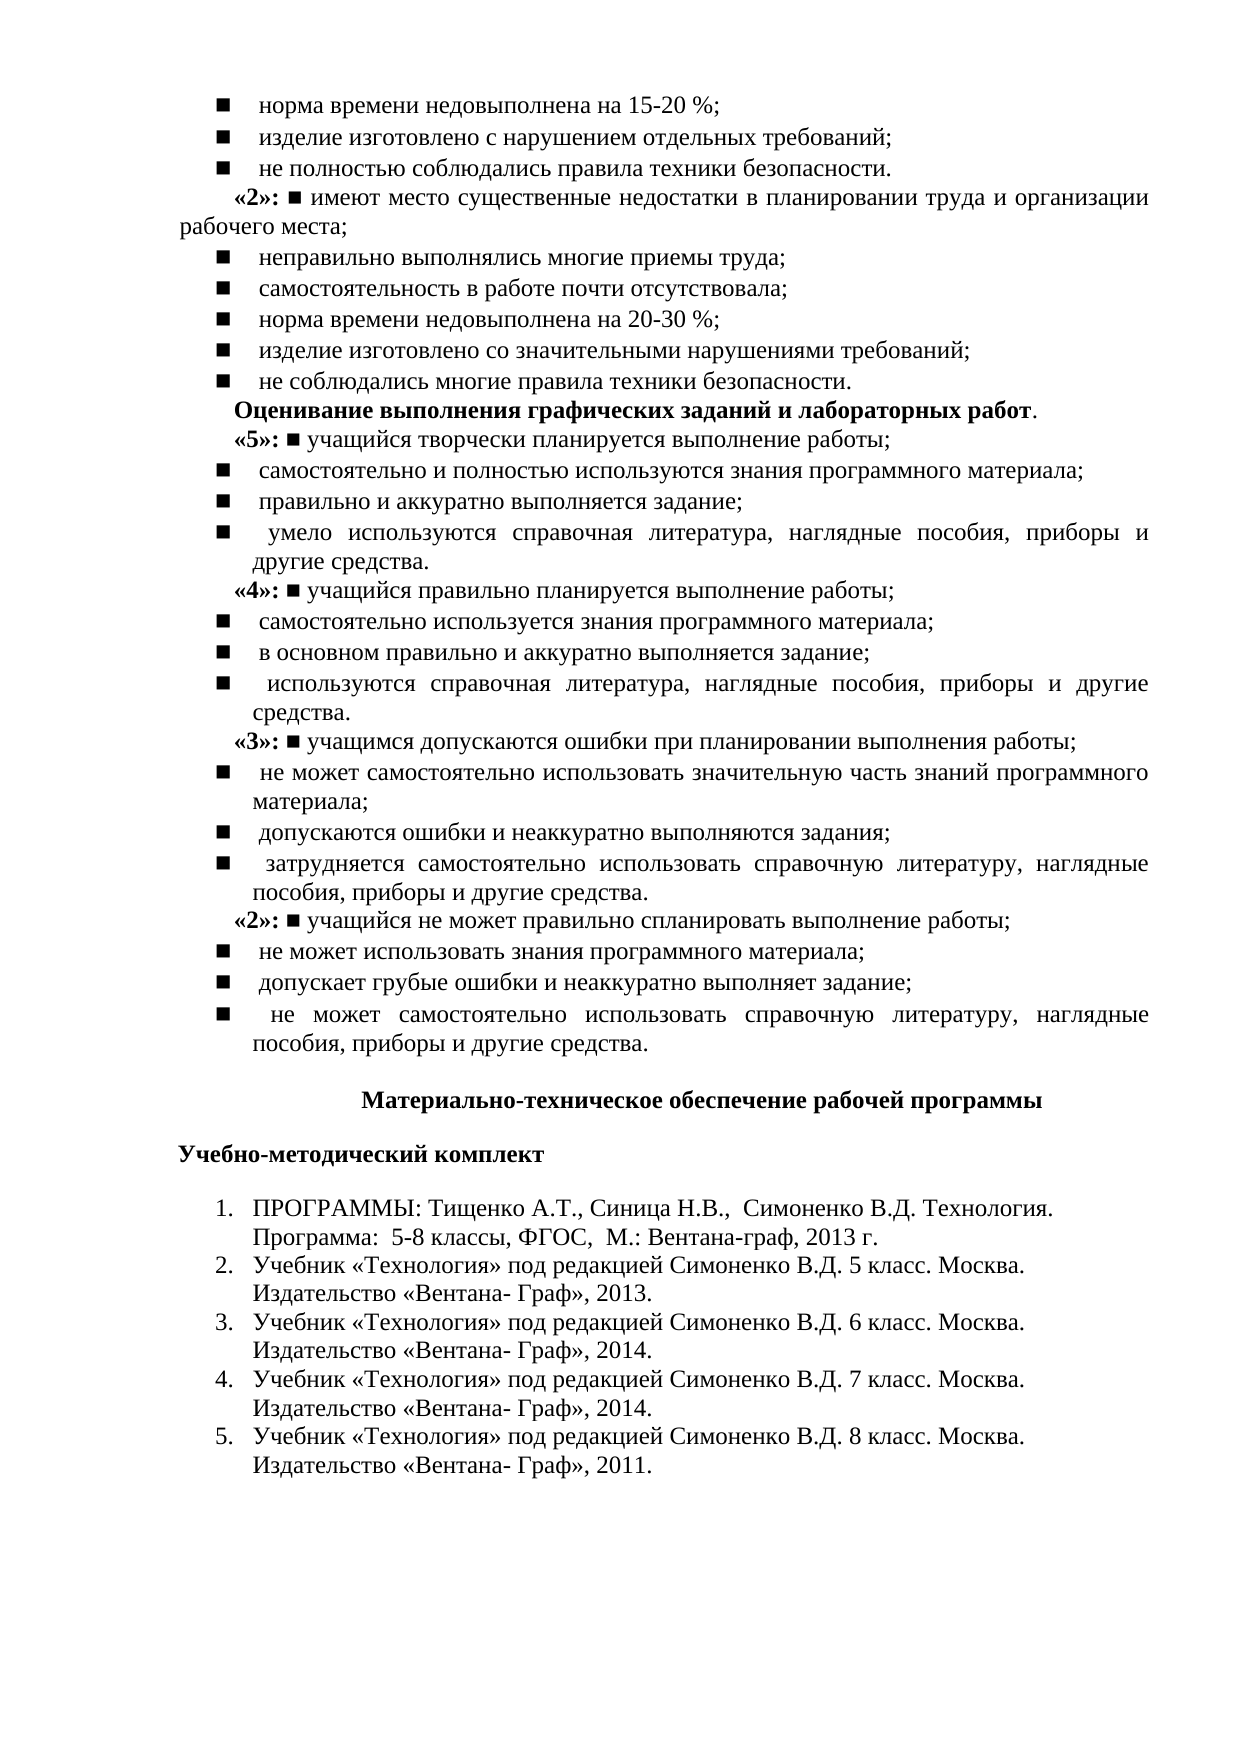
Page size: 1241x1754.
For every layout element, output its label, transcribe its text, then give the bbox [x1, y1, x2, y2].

list затрудняется самостоятельно использовать справочную литературу, наглядные пособия, приборы и другие средства. [215, 846, 1149, 906]
list норма времени недовыполнена на 15-20 %; [215, 89, 1152, 120]
list норма времени недовыполнена на 20-30 %; [215, 302, 1152, 333]
list правильно и аккуратно выполняется задание; [215, 484, 1152, 515]
list самостоятельность в работе почти отсутствовала; [215, 271, 1152, 302]
text Учебно-методический комплект [177, 1139, 1152, 1168]
list умело используются справочная литература, наглядные пособия, приборы и другие средства. [215, 515, 1149, 575]
list не соблюдались многие правила техники безопасности. [215, 364, 1152, 395]
text «4»: ■ учащийся правильно планируется выполнение работы; [179, 575, 1152, 604]
list Учебник «Технология» под редакцией Симоненко В.Д. 7 класс. Москва. Издательство «Вентана- Граф», 2014. [653, 1365, 1152, 1422]
list допускает грубые ошибки и неаккуратно выполняет задание; [215, 966, 1152, 997]
list изделие изготовлено со значительными нарушениями требований; [215, 333, 1152, 364]
text «3»: ■ учащимся допускаются ошибки при планировании выполнения работы; [179, 726, 1149, 755]
text «2»: ■ учащийся не может правильно спланировать выполнение работы; [179, 906, 1152, 934]
list неправильно выполнялись многие приемы труда; [215, 239, 1152, 271]
list ПРОГРАММЫ: Тищенко А.Т., Синица Н.В., Симоненко В.Д. Технология. Программа: 5-8 классы, ФГОС, М.: Вентана-граф, 2013 г. [215, 1193, 1152, 1251]
list не полностью соблюдались правила техники безопасности. [215, 151, 1152, 182]
list Учебник «Технология» под редакцией Симоненко В.Д. 8 класс. Москва. Издательство «Вентана- Граф», 2011. [215, 1422, 1152, 1479]
list Учебник «Технология» под редакцией Симоненко В.Д. 6 класс. Москва. Издательство «Вентана- Граф», 2014. [653, 1308, 1152, 1365]
text «2»: ■ имеют место существенные недостатки в планировании труда и организации рабочего места; [179, 182, 1149, 239]
list не может использовать знания программного материала; [215, 934, 1152, 966]
list допускаются ошибки и неаккуратно выполняются задания; [215, 814, 1152, 846]
list используются справочная литература, наглядные пособия, приборы и другие средства. [215, 666, 1149, 726]
list не может самостоятельно использовать справочную литературу, наглядные пособия, приборы и другие средства. [215, 997, 1149, 1057]
text Материально-техническое обеспечение рабочей программы [252, 1085, 1152, 1114]
list в основном правильно и аккуратно выполняется задание; [215, 635, 1152, 666]
list не может самостоятельно использовать значительную часть знаний программного материала; [215, 755, 1149, 814]
list изделие изготовлено с нарушением отдельных требований; [215, 120, 1152, 151]
list самостоятельно используется знания программного материала; [215, 604, 1152, 635]
text «5»: ■ учащийся творчески планируется выполнение работы; [179, 424, 1152, 453]
list Учебник «Технология» под редакцией Симоненко В.Д. 5 класс. Москва. Издательство «Вентана- Граф», 2013. [653, 1251, 1152, 1308]
text Оценивание выполнения графических заданий и лабораторных работ. [179, 395, 1149, 424]
list самостоятельно и полностью используются знания программного материала; [215, 453, 1149, 484]
